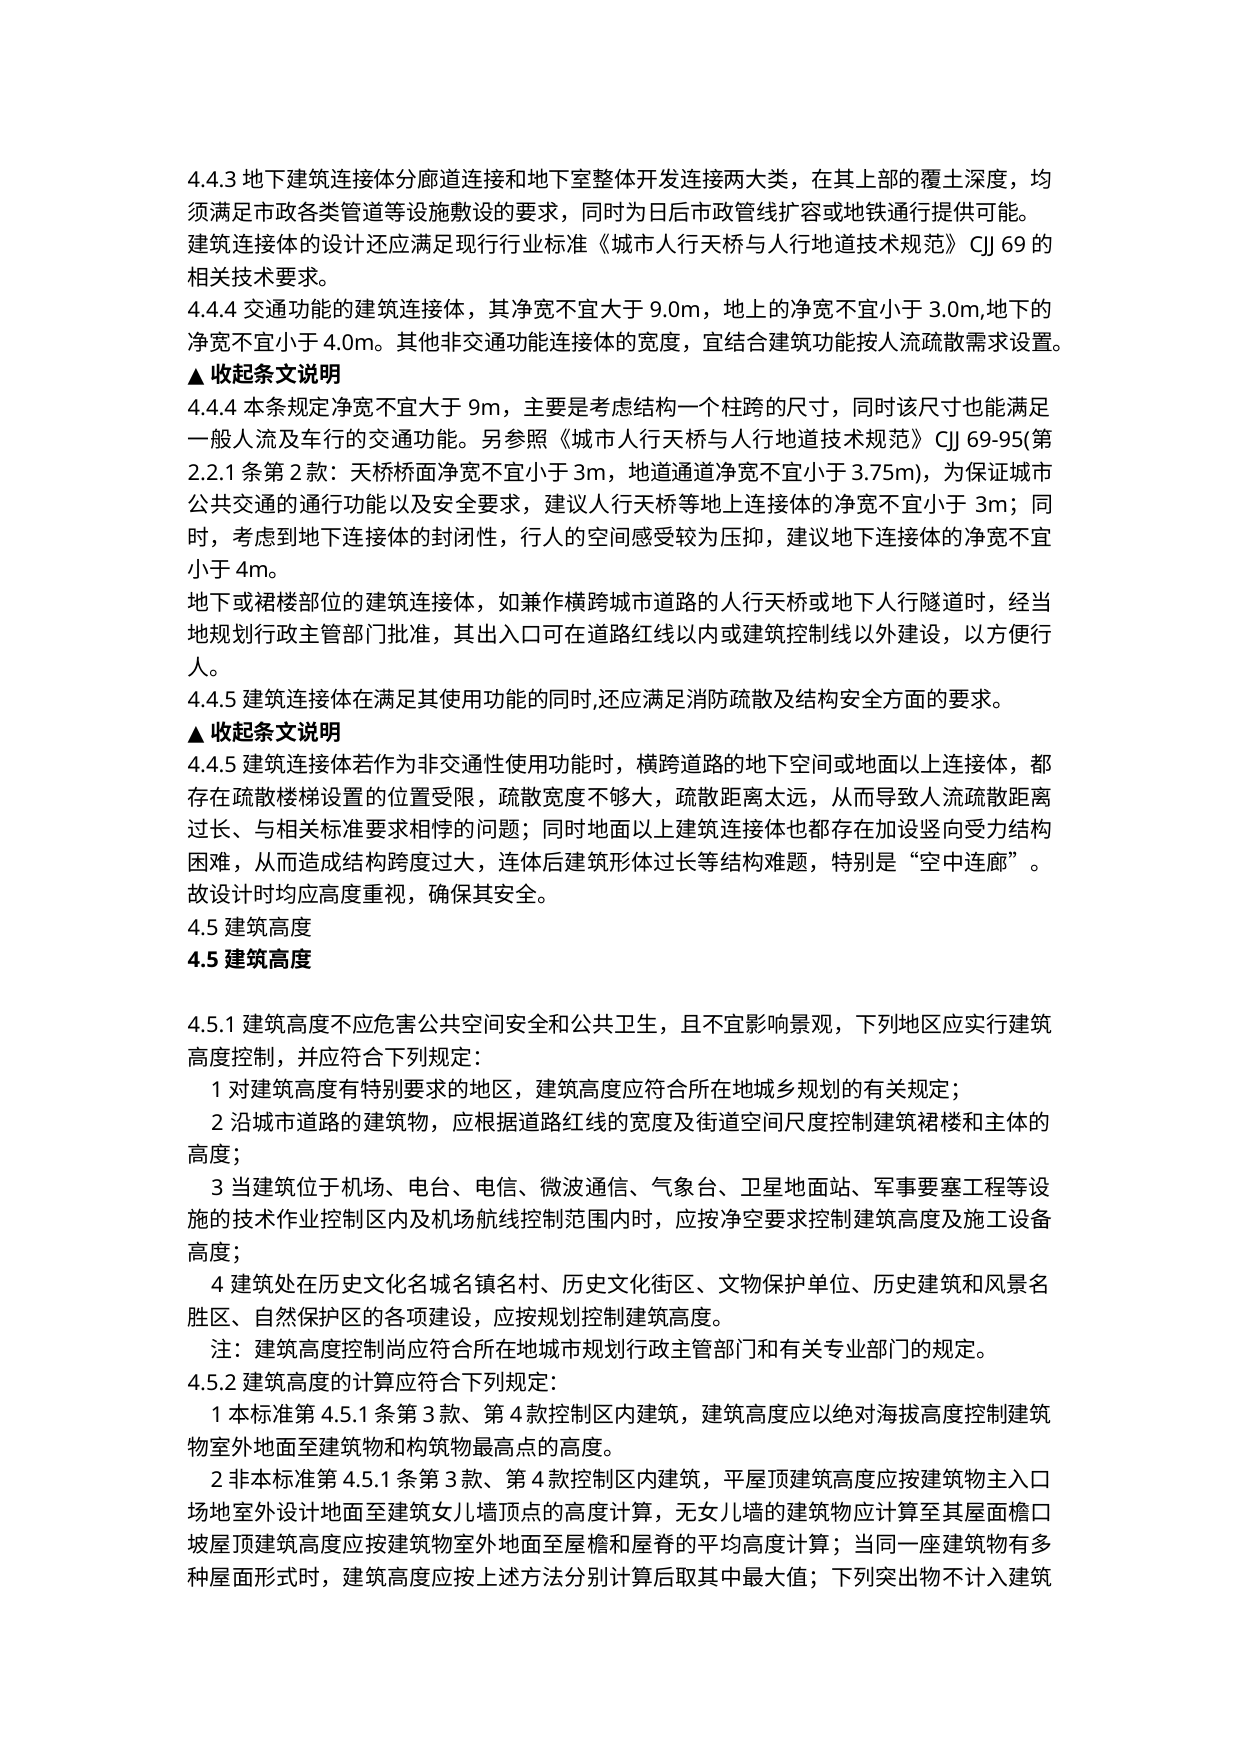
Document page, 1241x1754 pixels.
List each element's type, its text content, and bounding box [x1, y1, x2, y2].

text 4 建筑处在历史文化名城名镇名村、历史文化街区、文物保护单位、历史建筑和风景名胜区、自然保护区的各项建设，应按规划控制建筑高度。 [187, 1267, 1053, 1332]
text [187, 162, 1053, 292]
text 4.4.5 建筑连接体在满足其使用功能的同时,还应满足消防疏散及结构安全方面的要求。 ▲ 收起条文说明 4.4.5 建筑连接体若作为非交通性使用功能时，横跨道路的地下空间或地面以上连接体，都存在疏散楼梯设置的位置受限，疏散宽度不够大，疏散距离太远，从而导致人流疏散距离过长、与相关标准要求相悖的问题；同时地面以上建筑连接体也都存在加设竖向受力结构困难，从而造成结构跨度过大，连体后建筑形体过长等结构难题，特别是“空中连廊”。故设计时均应高度重视，确保其安全。 [187, 682, 1053, 909]
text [187, 1462, 1053, 1592]
text 2 沿城市道路的建筑物，应根据道路红线的宽度及街道空间尺度控制建筑裙楼和主体的高度； [187, 1104, 1053, 1169]
text 3 当建筑位于机场、电台、电信、微波通信、气象台、卫星地面站、军事要塞工程等设施的技术作业控制区内及机场航线控制范围内时，应按净空要求控制建筑高度及施工设备高度； [187, 1169, 1053, 1267]
text 4.5.1 建筑高度不应危害公共空间安全和公共卫生，且不宜影响景观，下列地区应实行建筑高度控制，并应符合下列规定： [187, 1007, 1053, 1072]
text 1 本标准第4.5.1条第3款、第4款控制区内建筑，建筑高度应以绝对海拔高度控制建筑物室外地面至建筑物和构筑物最高点的高度。 [187, 1397, 1053, 1462]
text 4.5 建筑高度 [187, 909, 1053, 942]
text 4.5 建筑高度 [187, 942, 1053, 974]
text 4.5.2 建筑高度的计算应符合下列规定： [187, 1364, 1053, 1397]
text 注：建筑高度控制尚应符合所在地城市规划行政主管部门和有关专业部门的规定。 [187, 1332, 1053, 1364]
text 1 对建筑高度有特别要求的地区，建筑高度应符合所在地城乡规划的有关规定； [187, 1072, 1053, 1104]
text 4.4.4 交通功能的建筑连接体，其净宽不宜大于9.0m，地上的净宽不宜小于3.0m,地下的净宽不宜小于4.0m。其他非交通功能连接体的宽度，宜结合建筑功能按人流疏散需求设置。 ▲ 收起条文说明 4.4.4 本条规定净宽不宜大于9m，主要是考虑结构一个柱跨的尺寸，同时该尺寸也能满足一般人流及车行的交通功能。另参照《城市人行天桥与人行地道技术规范》CJJ 69-95(第2.2.1条第2款：天桥桥面净宽不宜小于3m，地道通道净宽不宜小于3.75m)，为保证城市公共交通的通行功能以及安全要求，建议人行天桥等地上连接体的净宽不宜小于3m；同时，考虑到地下连接体的封闭性，行人的空间感受较为压抑，建议地下连接体的净宽不宜小于4m。 地下或裙楼部位的建筑连接体，如兼作横跨城市道路的人行天桥或地下人行隧道时，经当地规划行政主管部门批准，其出入口可在道路红线以内或建筑控制线以外建设，以方便行人。 [187, 292, 1053, 682]
